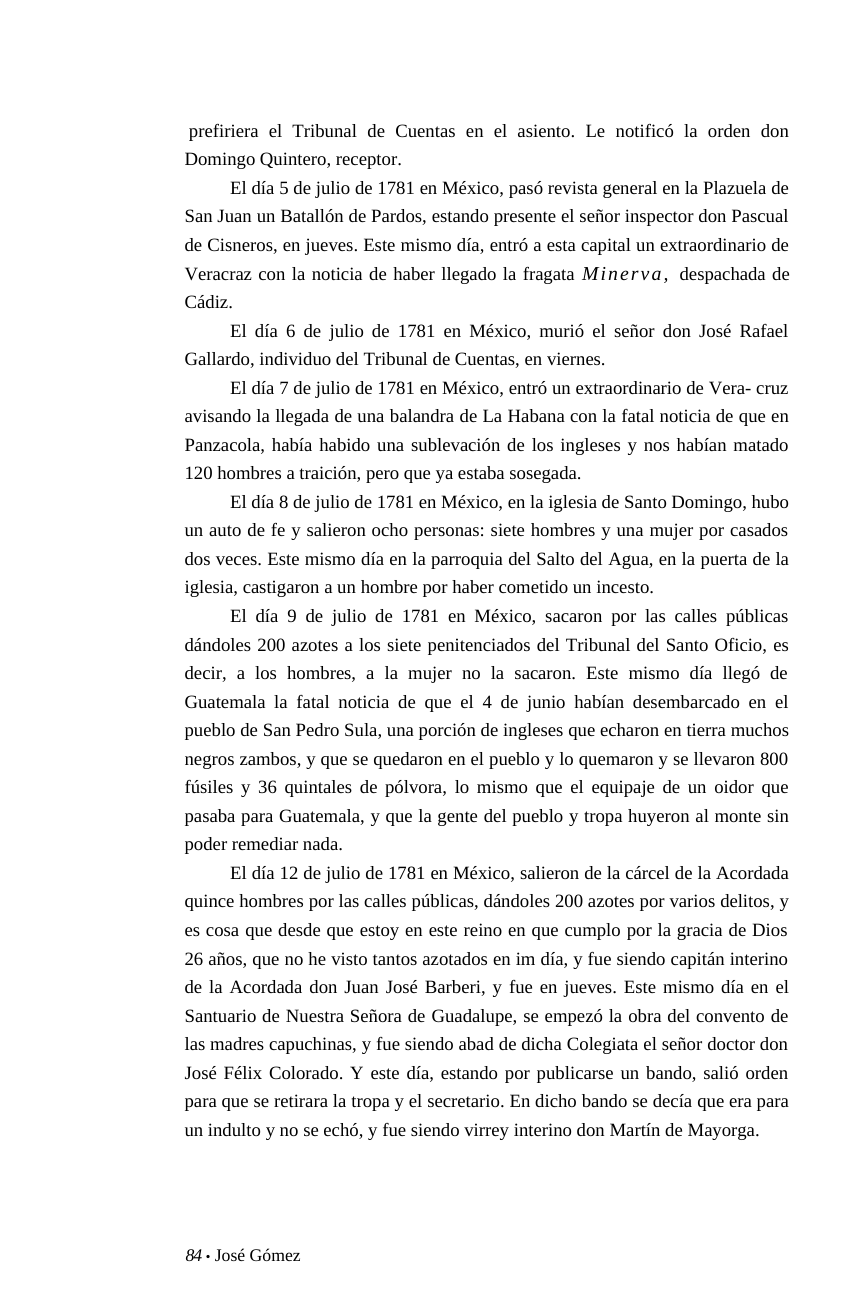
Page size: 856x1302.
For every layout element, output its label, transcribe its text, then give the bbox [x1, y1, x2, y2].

text El día 6 de julio de 1781 en México, murió el señor don José Rafael Gallardo, individuo del Tribunal de Cuentas, en viernes. [184, 314, 790, 371]
text El día 5 de julio de 1781 en México, pasó revista general en la Plazuela de San Juan un Batallón de Pardos, estando presente el señor inspector don Pascual de Cisneros, en jueves. Este mismo día, entró a esta capital un extraordinario de Veracraz con la noticia de haber llegado la fragata Minerva, despachada de Cádiz. [184, 172, 790, 314]
text El día 8 de julio de 1781 en México, en la iglesia de Santo Domingo, hubo un auto de fe y salieron ocho personas: siete hombres y una mujer por casados dos veces. Este mismo día en la parroquia del Salto del Agua, en la puerta de la iglesia, castigaron a un hombre por haber cometido un incesto. [184, 486, 790, 600]
text El día 7 de julio de 1781 en México, entró un extraordinario de Vera- cruz avisando la llegada de una balandra de La Habana con la fatal noticia de que en Panzacola, había habido una sublevación de los ingleses y nos habían matado 120 hombres a traición, pero que ya estaba sosegada. [184, 371, 790, 486]
text El día 12 de julio de 1781 en México, salieron de la cárcel de la Acordada quince hombres por las calles públicas, dándoles 200 azotes por varios delitos, y es cosa que desde que estoy en este reino en que cumplo por la gracia de Dios 26 años, que no he visto tantos azotados en im día, y fue siendo capitán interino de la Acordada don Juan José Barberi, y fue en jueves. Este mismo día en el Santuario de Nuestra Señora de Guadalupe, se empezó la obra del convento de las madres capuchinas, y fue siendo abad de dicha Colegiata el señor doctor don José Félix Colorado. Y este día, estando por publicarse un bando, salió orden para que se retirara la tropa y el secretario. En dicho bando se decía que era para un indulto y no se echó, y fue siendo virrey interino don Martín de Mayorga. [184, 857, 790, 1142]
text prefiriera el Tribunal de Cuentas en el asiento. Le notificó la orden don Domingo Quintero, receptor. [184, 114, 790, 172]
text El día 9 de julio de 1781 en México, sacaron por las calles públicas dándoles 200 azotes a los siete penitenciados del Tribunal del Santo Oficio, es decir, a los hombres, a la mujer no la sacaron. Este mismo día llegó de Guatemala la fatal noticia de que el 4 de junio habían desembarcado en el pueblo de San Pedro Sula, una porción de ingleses que echaron en tierra muchos negros zambos, y que se quedaron en el pueblo y lo quemaron y se llevaron 800 fúsiles y 36 quintales de pólvora, lo mismo que el equipaje de un oidor que pasaba para Guatemala, y que la gente del pueblo y tropa huyeron al monte sin poder remediar nada. [184, 600, 790, 857]
